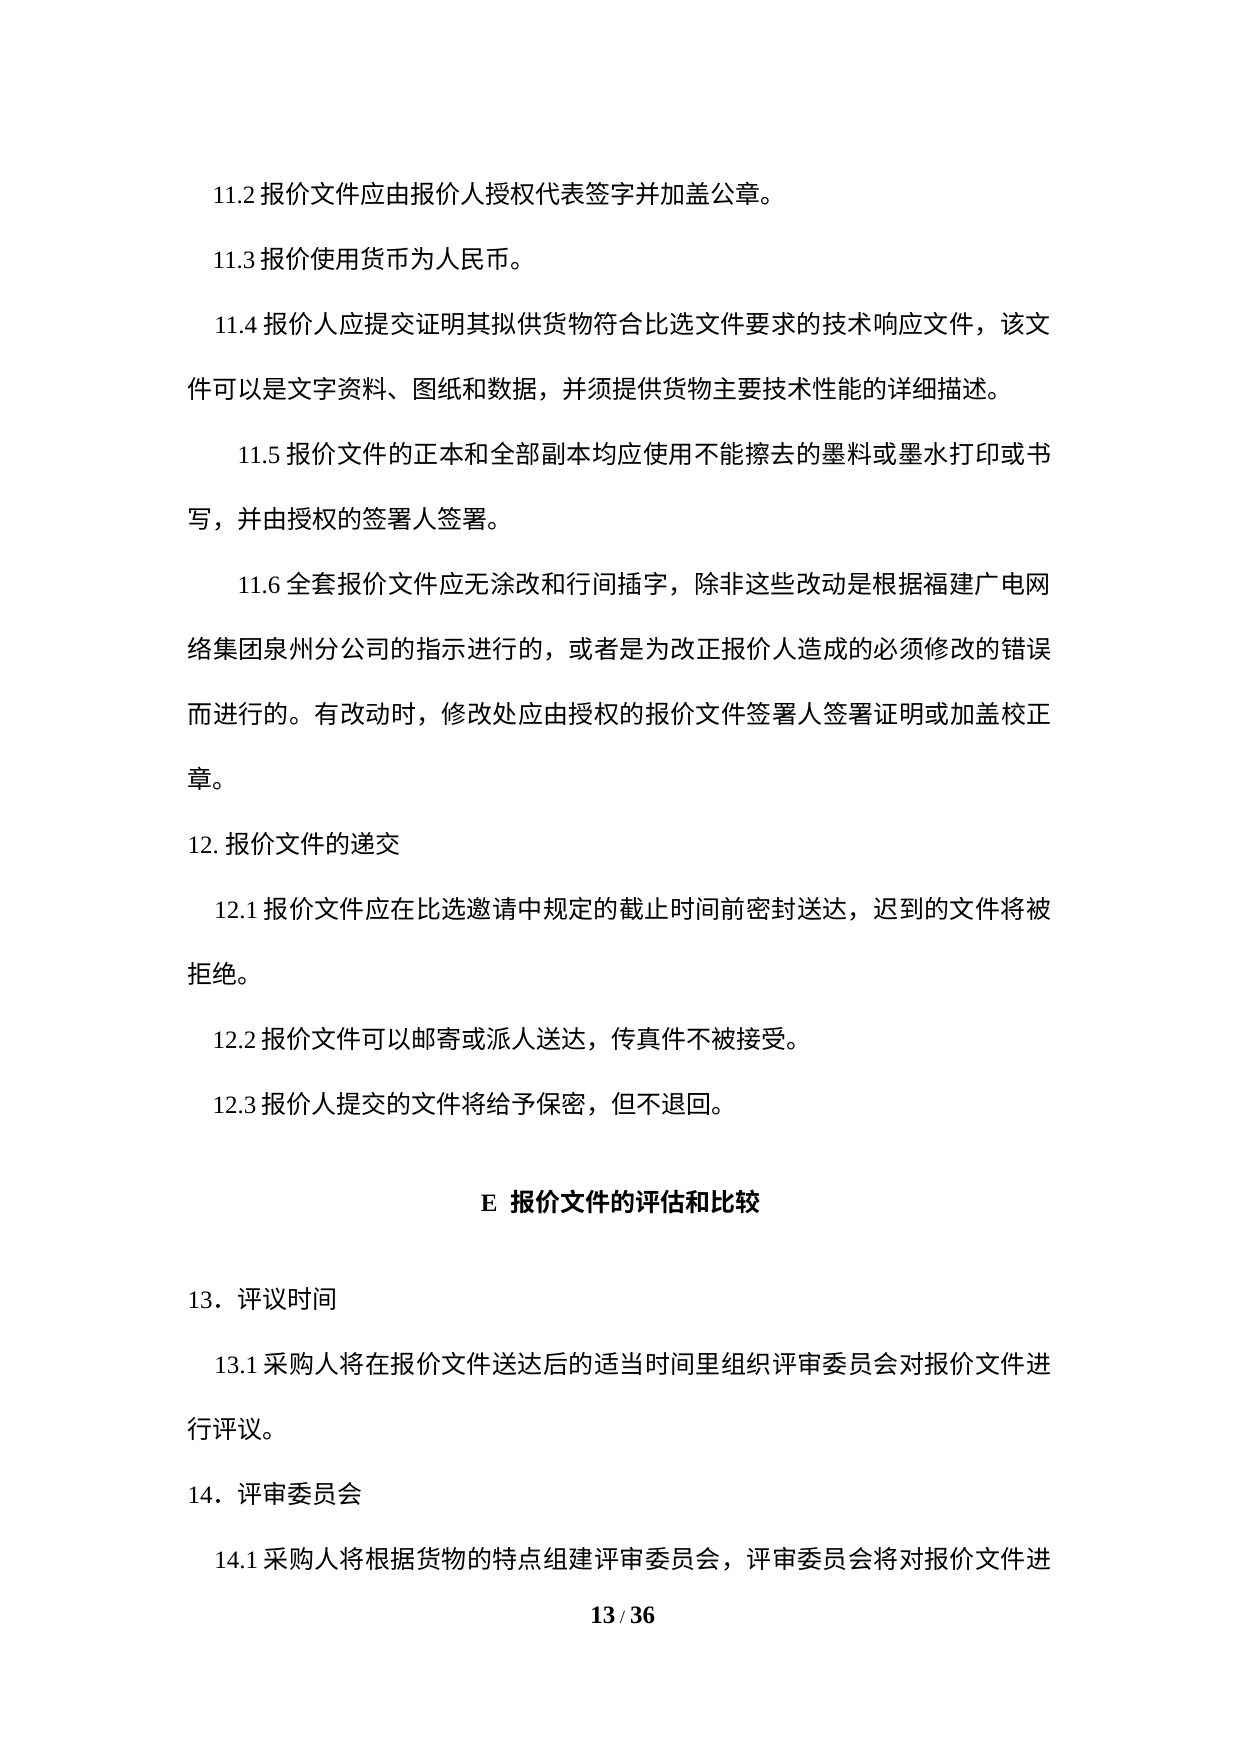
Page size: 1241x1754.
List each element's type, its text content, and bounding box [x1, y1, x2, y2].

text 12. 报价文件的递交 [187, 810, 1053, 875]
text 11.3报价使用货币为人民币。 [187, 225, 1053, 290]
text 13.1采购人将在报价文件送达后的适当时间里组织评审委员会对报价文件进行评议。 [187, 1330, 1053, 1460]
text 12.2报价文件可以邮寄或派人送达，传真件不被接受。 [187, 1005, 1053, 1070]
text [187, 1525, 1053, 1590]
text 12.1报价文件应在比选邀请中规定的截止时间前密封送达，迟到的文件将被拒绝。 [187, 875, 1053, 1005]
text 13．评议时间 [187, 1265, 1053, 1330]
text 12.3报价人提交的文件将给予保密，但不退回。 [187, 1070, 1053, 1135]
text 14．评审委员会 [187, 1460, 1053, 1525]
text E 报价文件的评估和比较 [187, 1168, 1053, 1233]
text 11.6全套报价文件应无涂改和行间插字，除非这些改动是根据福建广电网络集团泉州分公司的指示进行的，或者是为改正报价人造成的必须修改的错误而进行的。有改动时，修改处应由授权的报价文件签署人签署证明或加盖校正章。 [187, 550, 1053, 810]
text 11.5报价文件的正本和全部副本均应使用不能擦去的墨料或墨水打印或书写，并由授权的签署人签署。 [187, 420, 1053, 550]
text 11.2报价文件应由报价人授权代表签字并加盖公章。 [187, 160, 1053, 225]
text 11.4报价人应提交证明其拟供货物符合比选文件要求的技术响应文件，该文件可以是文字资料、图纸和数据，并须提供货物主要技术性能的详细描述。 [187, 290, 1053, 420]
